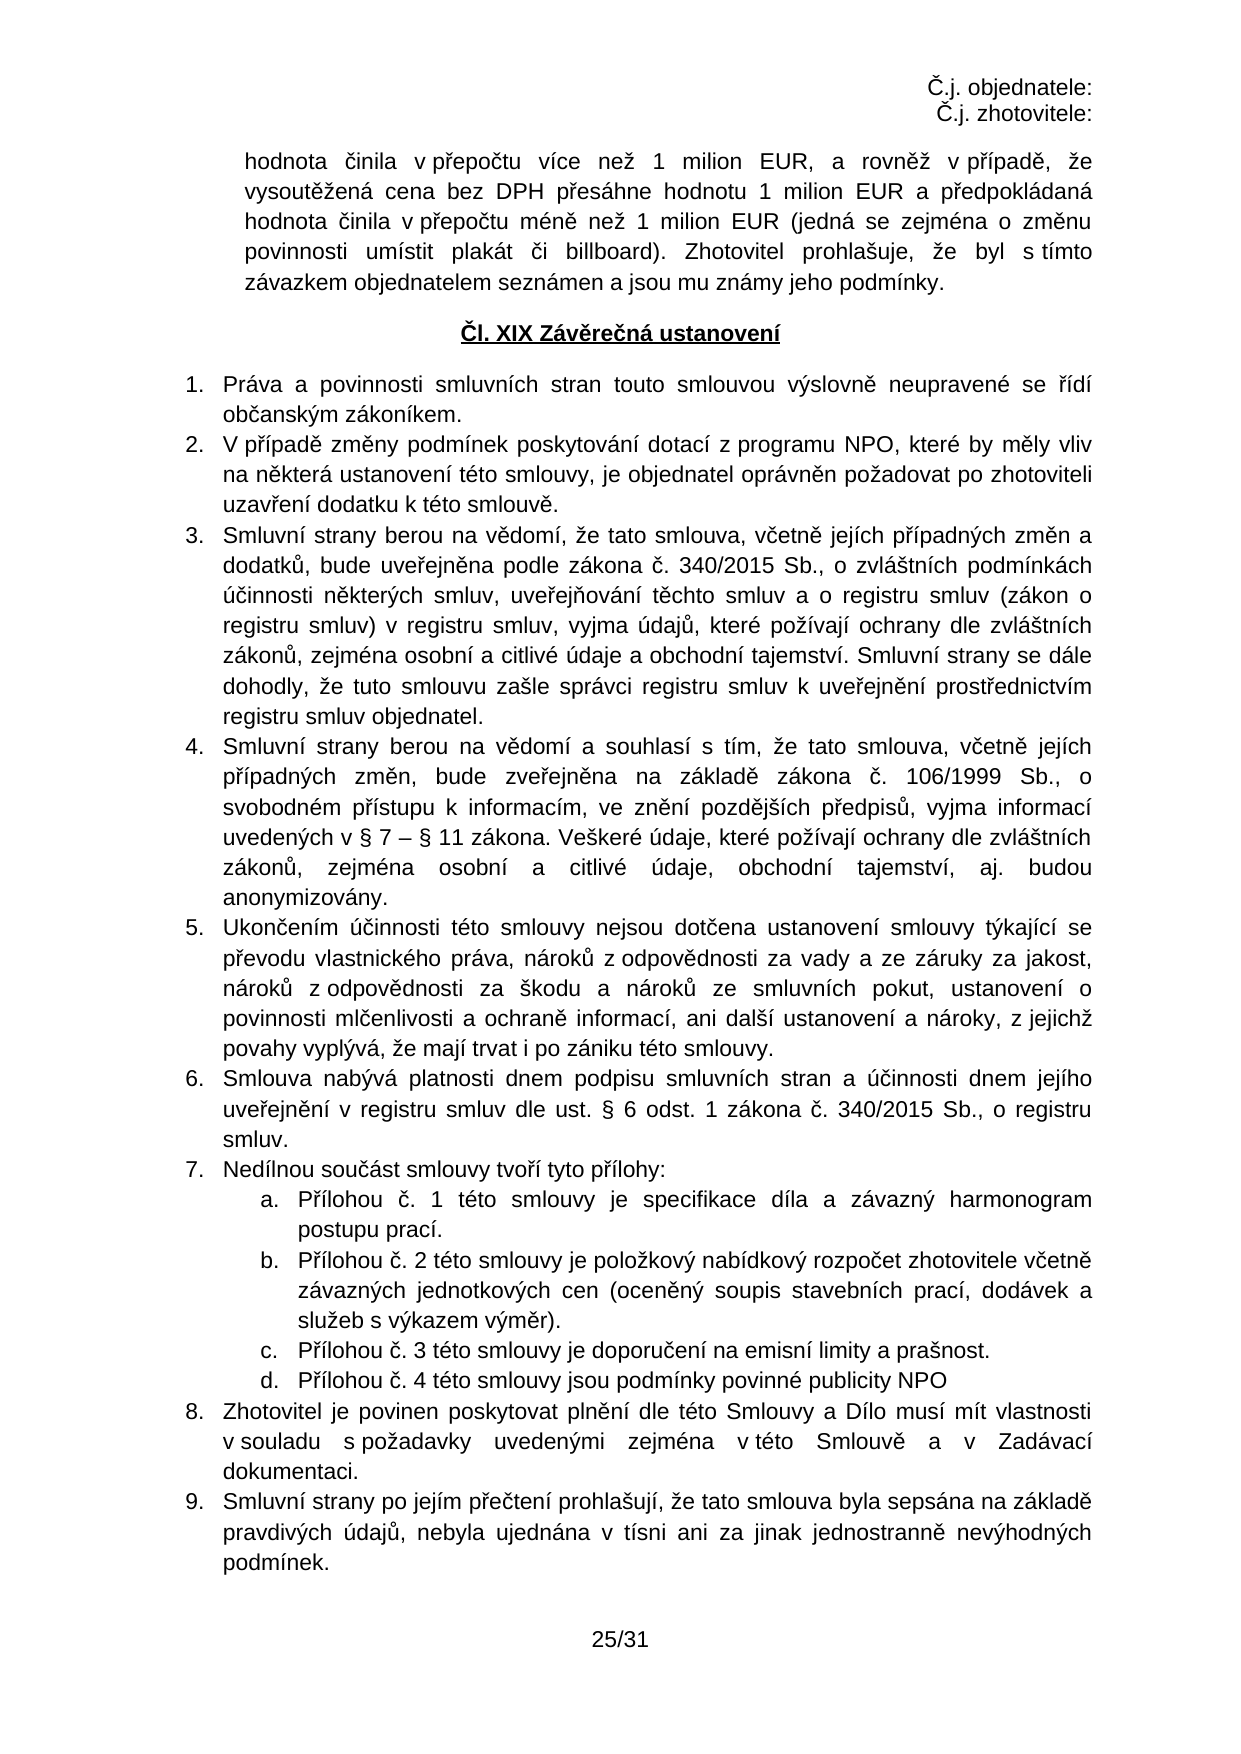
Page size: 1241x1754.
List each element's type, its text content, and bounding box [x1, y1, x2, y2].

list Smluvní strany berou na vědomí a souhlasí s tím, že tato smlouva, včetně jejích případných změn, bude zveřejněna na základě zákona č. 106/1999 Sb., o svobodném přístupu k informacím, ve znění pozdějších předpisů, vyjma informací uvedených v § 7 – § 11 zákona. Veškeré údaje, které požívají ochrany dle zvláštních zákonů, zejména osobní a citlivé údaje, obchodní tajemství, aj. budou anonymizovány. [185, 733, 1093, 910]
list Přílohou č. 1 této smlouvy je specifikace díla a závazný harmonogram postupu prací. [260, 1186, 1093, 1243]
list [207, 148, 1093, 295]
list Přílohou č. 4 této smlouvy jsou podmínky povinné publicity NPO [260, 1367, 1093, 1394]
list V případě změny podmínek poskytování dotací z programu NPO, které by měly vliv na některá ustanovení této smlouvy, je objednatel oprávněn požadovat po zhotoviteli uzavření dodatku k této smlouvě. [185, 431, 1093, 518]
list Přílohou č. 3 této smlouvy je doporučení na emisní limity a prašnost. [260, 1337, 1093, 1363]
list Smlouva nabývá platnosti dnem podpisu smluvních stran a účinnosti dnem jejího uveřejnění v registru smluv dle ust. § 6 odst. 1 zákona č. 340/2015 Sb., o registru smluv. [185, 1065, 1093, 1152]
list Smluvní strany berou na vědomí, že tato smlouva, včetně jejích případných změn a dodatků, bude uveřejněna podle zákona č. 340/2015 Sb., o zvláštních podmínkách účinnosti některých smluv, uveřejňování těchto smluv a o registru smluv (zákon o registru smluv) v registru smluv, vyjma údajů, které požívají ochrany dle zvláštních zákonů, zejména osobní a citlivé údaje a obchodní tajemství. Smluvní strany se dále dohodly, že tuto smlouvu zašle správci registru smluv k uveřejnění prostřednictvím registru smluv objednatel. [185, 522, 1093, 729]
list Ukončením účinnosti této smlouvy nejsou dotčena ustanovení smlouvy týkající se převodu vlastnického práva, nároků z odpovědnosti za vady a ze záruky za jakost, nároků z odpovědnosti za škodu a nároků ze smluvních pokut, ustanovení o povinnosti mlčenlivosti a ochraně informací, ani další ustanovení a nároky, z jejichž povahy vyplývá, že mají trvat i po zániku této smlouvy. [185, 914, 1093, 1061]
text Čl. XIX Závěrečná ustanovení [148, 319, 1093, 346]
list Práva a povinnosti smluvních stran touto smlouvou výslovně neupravené se řídí občanským zákoníkem. [185, 371, 1093, 427]
list Nedílnou součást smlouvy tvoří tyto přílohy: [185, 1156, 1093, 1182]
list Zhotovitel je povinen poskytovat plnění dle této Smlouvy a Dílo musí mít vlastnosti v souladu s požadavky uvedenými zejména v této Smlouvě a v Zadávací dokumentaci. [185, 1398, 1093, 1484]
list Smluvní strany po jejím přečtení prohlašují, že tato smlouva byla sepsána na základě pravdivých údajů, nebyla ujednána v tísni ani za jinak jednostranně nevýhodných podmínek. [185, 1488, 1093, 1575]
list Přílohou č. 2 této smlouvy je položkový nabídkový rozpočet zhotovitele včetně závazných jednotkových cen (oceněný soupis stavebních prací, dodávek a služeb s výkazem výměr). [260, 1247, 1093, 1333]
